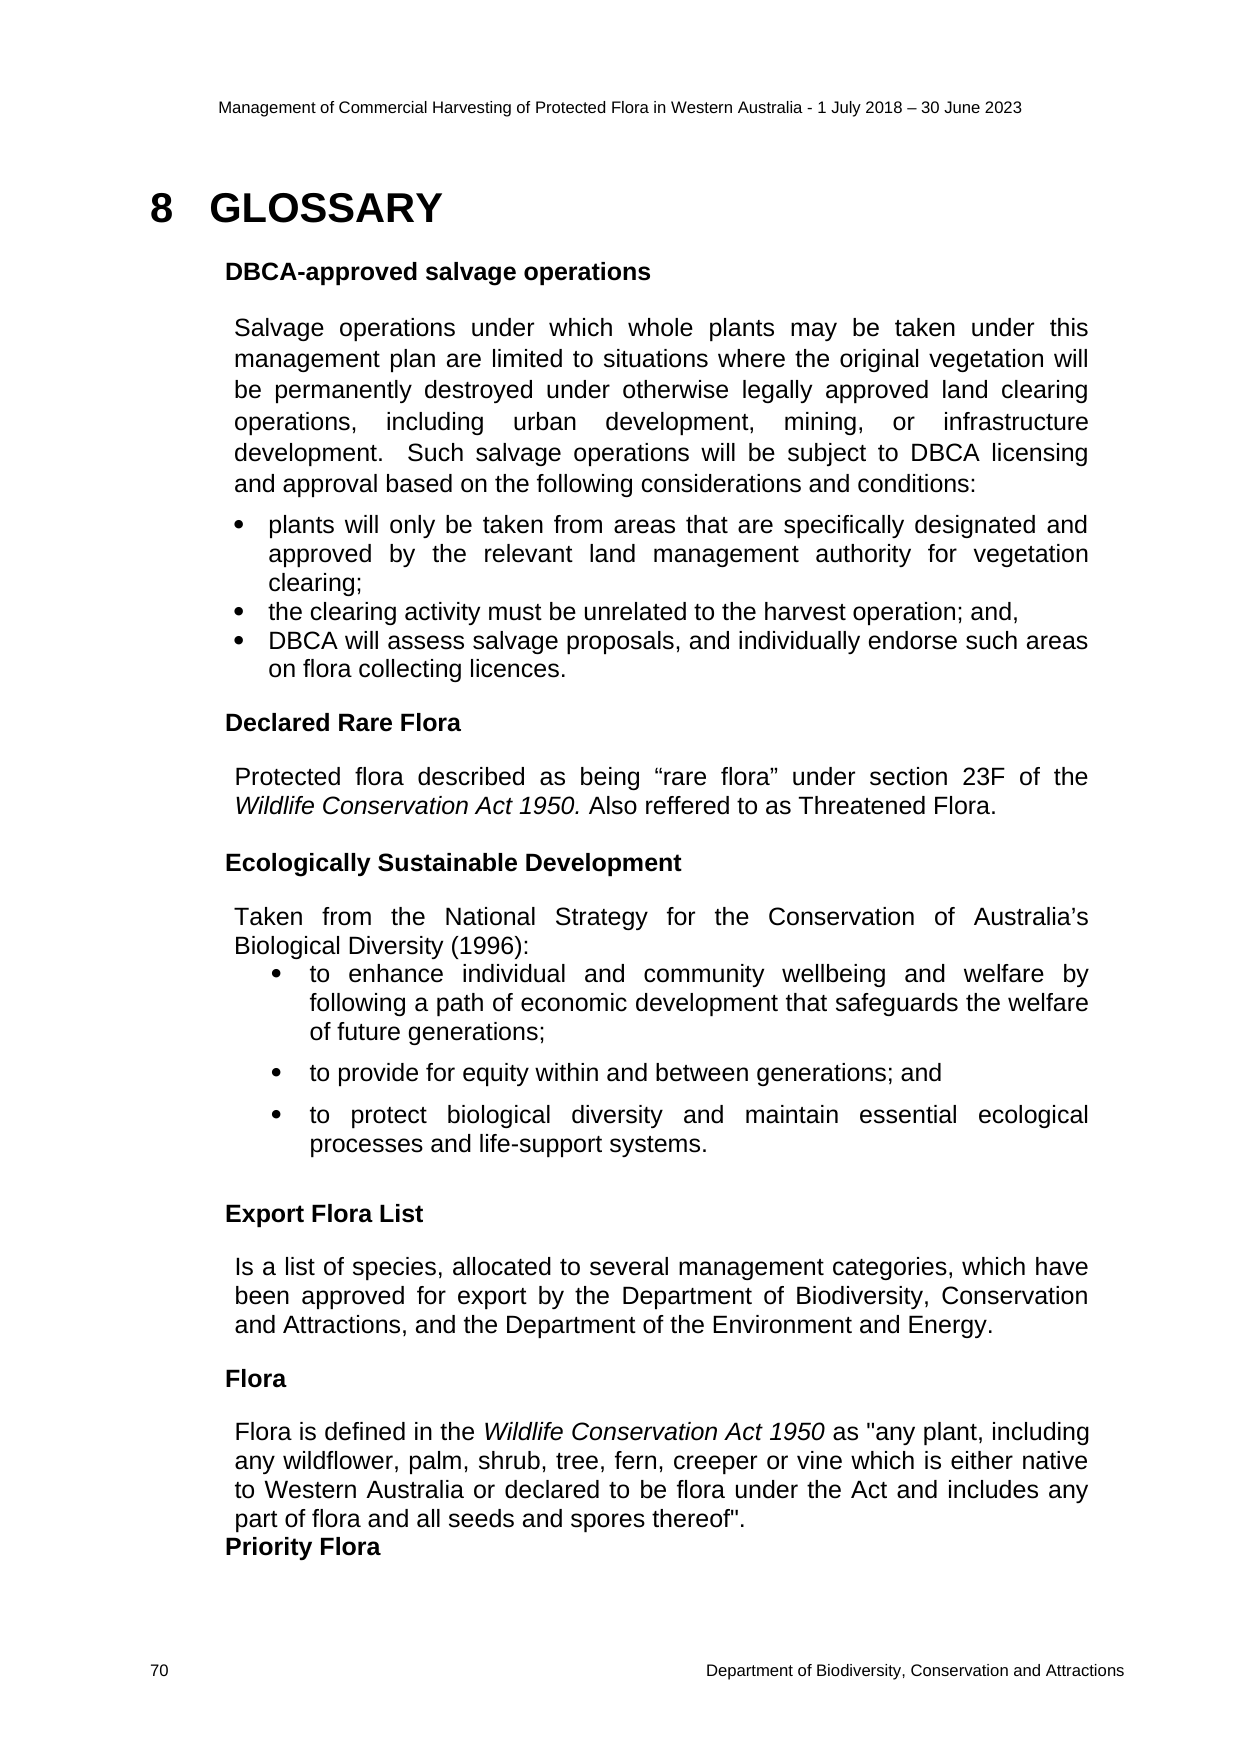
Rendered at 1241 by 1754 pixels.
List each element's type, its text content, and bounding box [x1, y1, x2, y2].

list to enhance individual and community wellbeing and welfare by following a path of economic development that safeguards the welfare of future generations; [272, 959, 1090, 1046]
text DBCA-approved salvage operations [150, 257, 1090, 285]
list the clearing activity must be unrelated to the harvest operation; and, [234, 597, 1090, 626]
text Flora [150, 1363, 1090, 1392]
text Priority Flora [150, 1532, 1090, 1561]
text Protected flora described as being “rare flora” under section 23F of the Wildlife Conservation Act 1950. Also reffered to as Threatened Flora. [234, 762, 1090, 819]
text Flora is defined in the Wildlife Conservation Act 1950 as "any plant, including any wildflower, palm, shrub, tree, fern, creeper or vine which is either native to Western Australia or declared to be flora under the Act and includes any part of flora and all seeds and spores thereof". [234, 1417, 1090, 1532]
text Ecologically Sustainable Development [150, 848, 1090, 877]
subtitle GLOSSARY [150, 184, 1090, 232]
text Declared Rare Flora [150, 708, 1090, 737]
list to provide for equity within and between generations; and [272, 1058, 1090, 1087]
text Salvage operations under which whole plants may be taken under this management plan are limited to situations where the original vegetation will be permanently destroyed under otherwise legally approved land clearing operations, including urban development, mining, or infrastructure development. Such salvage operations will be subject to DBCA licensing and approval based on the following considerations and conditions: [234, 310, 1090, 498]
text Taken from the National Strategy for the Conservation of Australia’s Biological Diversity (1996): [234, 902, 1090, 959]
text Export Flora List [150, 1198, 1090, 1227]
list DBCA will assess salvage proposals, and individually endorse such areas on flora collecting licences. [234, 626, 1090, 683]
list to protect biological diversity and maintain essential ecological processes and life-support systems. [272, 1100, 1090, 1157]
text Is a list of species, allocated to several management categories, which have been approved for export by the Department of Biodiversity, Conservation and Attractions, and the Department of the Environment and Energy. [234, 1252, 1090, 1338]
list plants will only be taken from areas that are specifically designated and approved by the relevant land management authority for vegetation clearing; [234, 510, 1090, 597]
